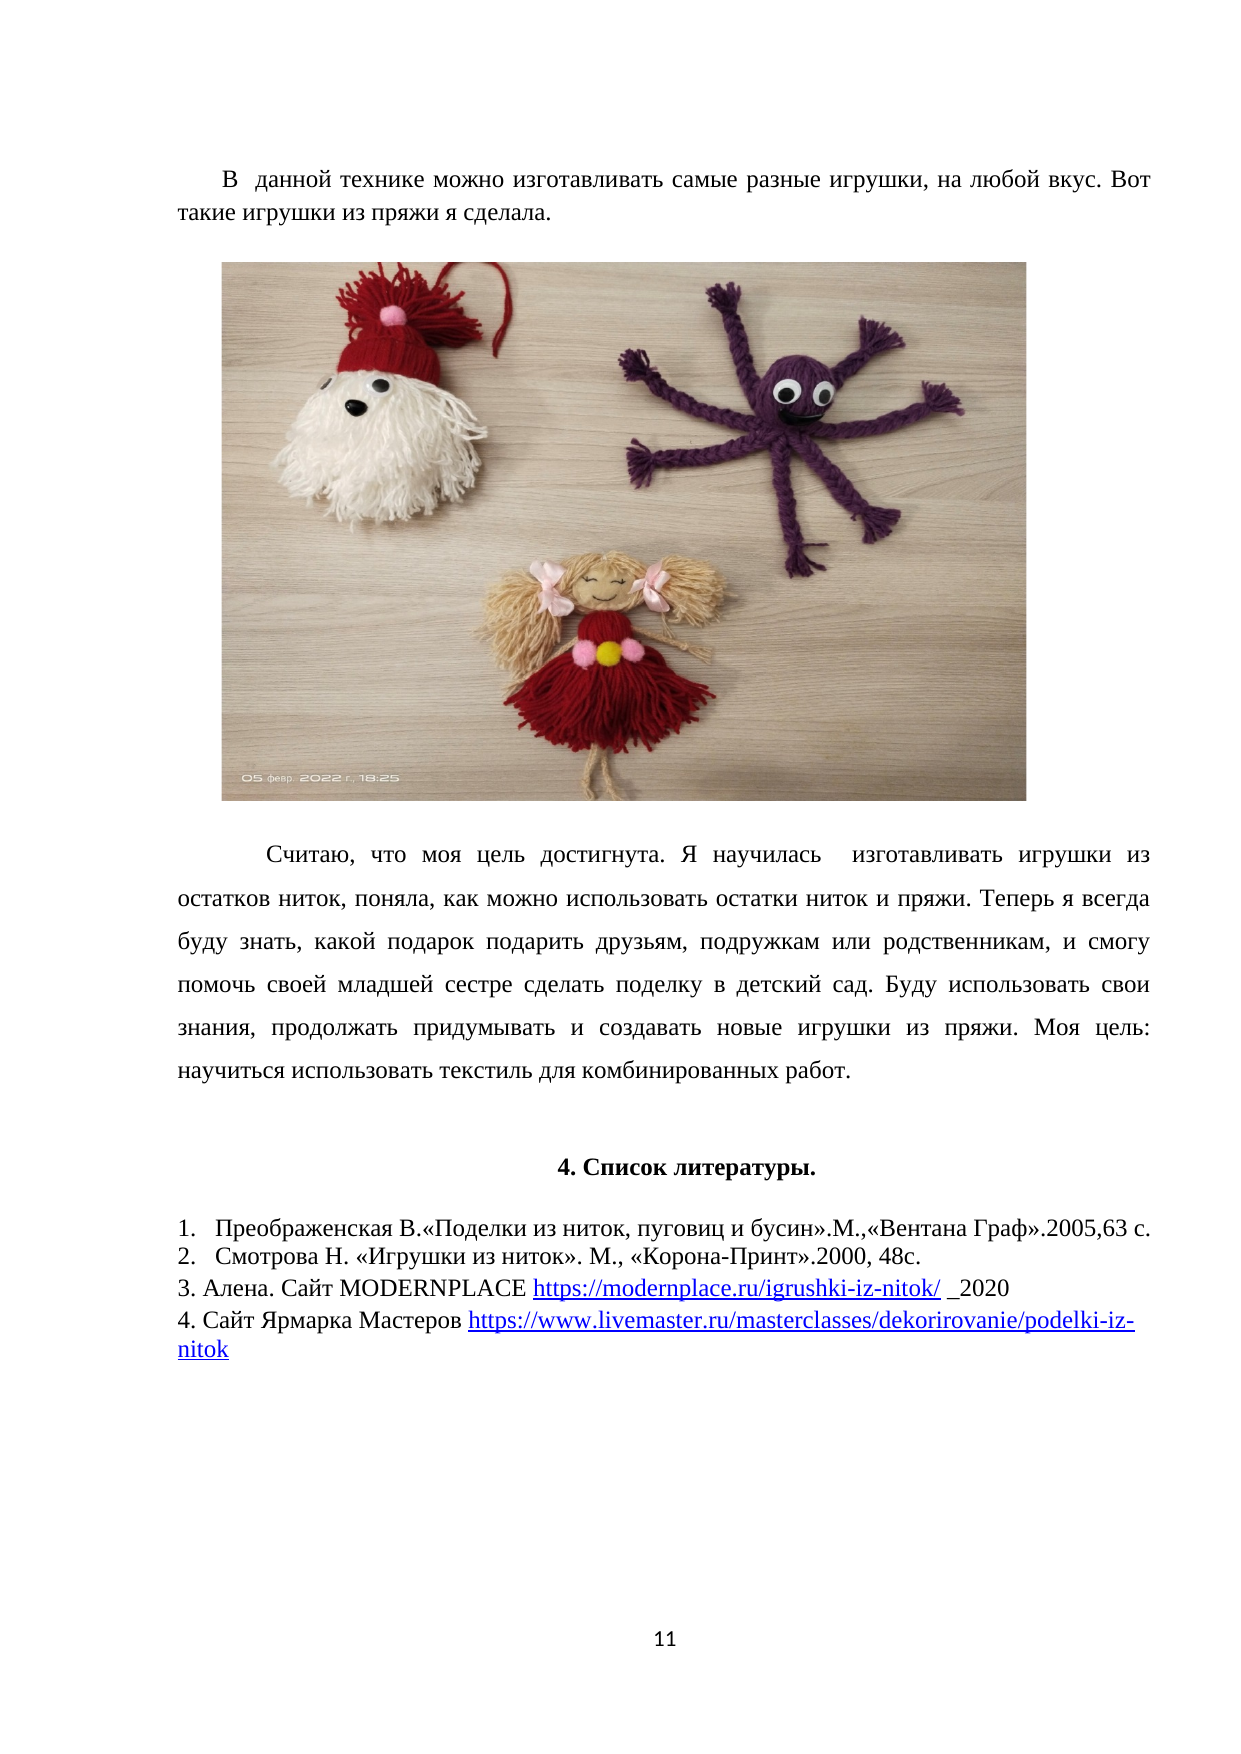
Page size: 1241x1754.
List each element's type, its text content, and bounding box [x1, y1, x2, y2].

text Считаю, что моя цель достигнута. Я научилась изготавливать игрушки из остатков ниток, поняла, как можно использовать остатки ниток и пряжи. Теперь я всегда буду знать, какой подарок подарить друзьям, подружкам или родственникам, и смогу помочь своей младшей сестре сделать поделку в детский сад. Буду использовать свои знания, продолжать придумывать и создавать новые игрушки из пряжи. Моя цель: научиться использовать текстиль для комбинированных работ. [177, 839, 1152, 1084]
text 3. Алена. Сайт MODERNPLACE https://modernplace.ru/igrushki-iz-nitok/ _2020 [177, 1273, 1152, 1302]
list Преображенская В.«Поделки из ниток, пуговиц и бусин».М.,«Вентана Граф».2005,63 с. [177, 1213, 1152, 1241]
picture [221, 262, 1027, 801]
text 4. Список литературы. [177, 1152, 1152, 1181]
list Смотрова Н. «Игрушки из ниток». М., «Корона-Принт».2000, 48с. [177, 1241, 1152, 1270]
text 4. Сайт Ярмарка Мастеров https://www.livemaster.ru/masterclasses/dekorirovanie/podelki-iz-nitok [177, 1305, 1152, 1363]
text В данной технике можно изготавливать самые разные игрушки, на любой вкус. Вот такие игрушки из пряжи я сделала. [177, 164, 1152, 226]
